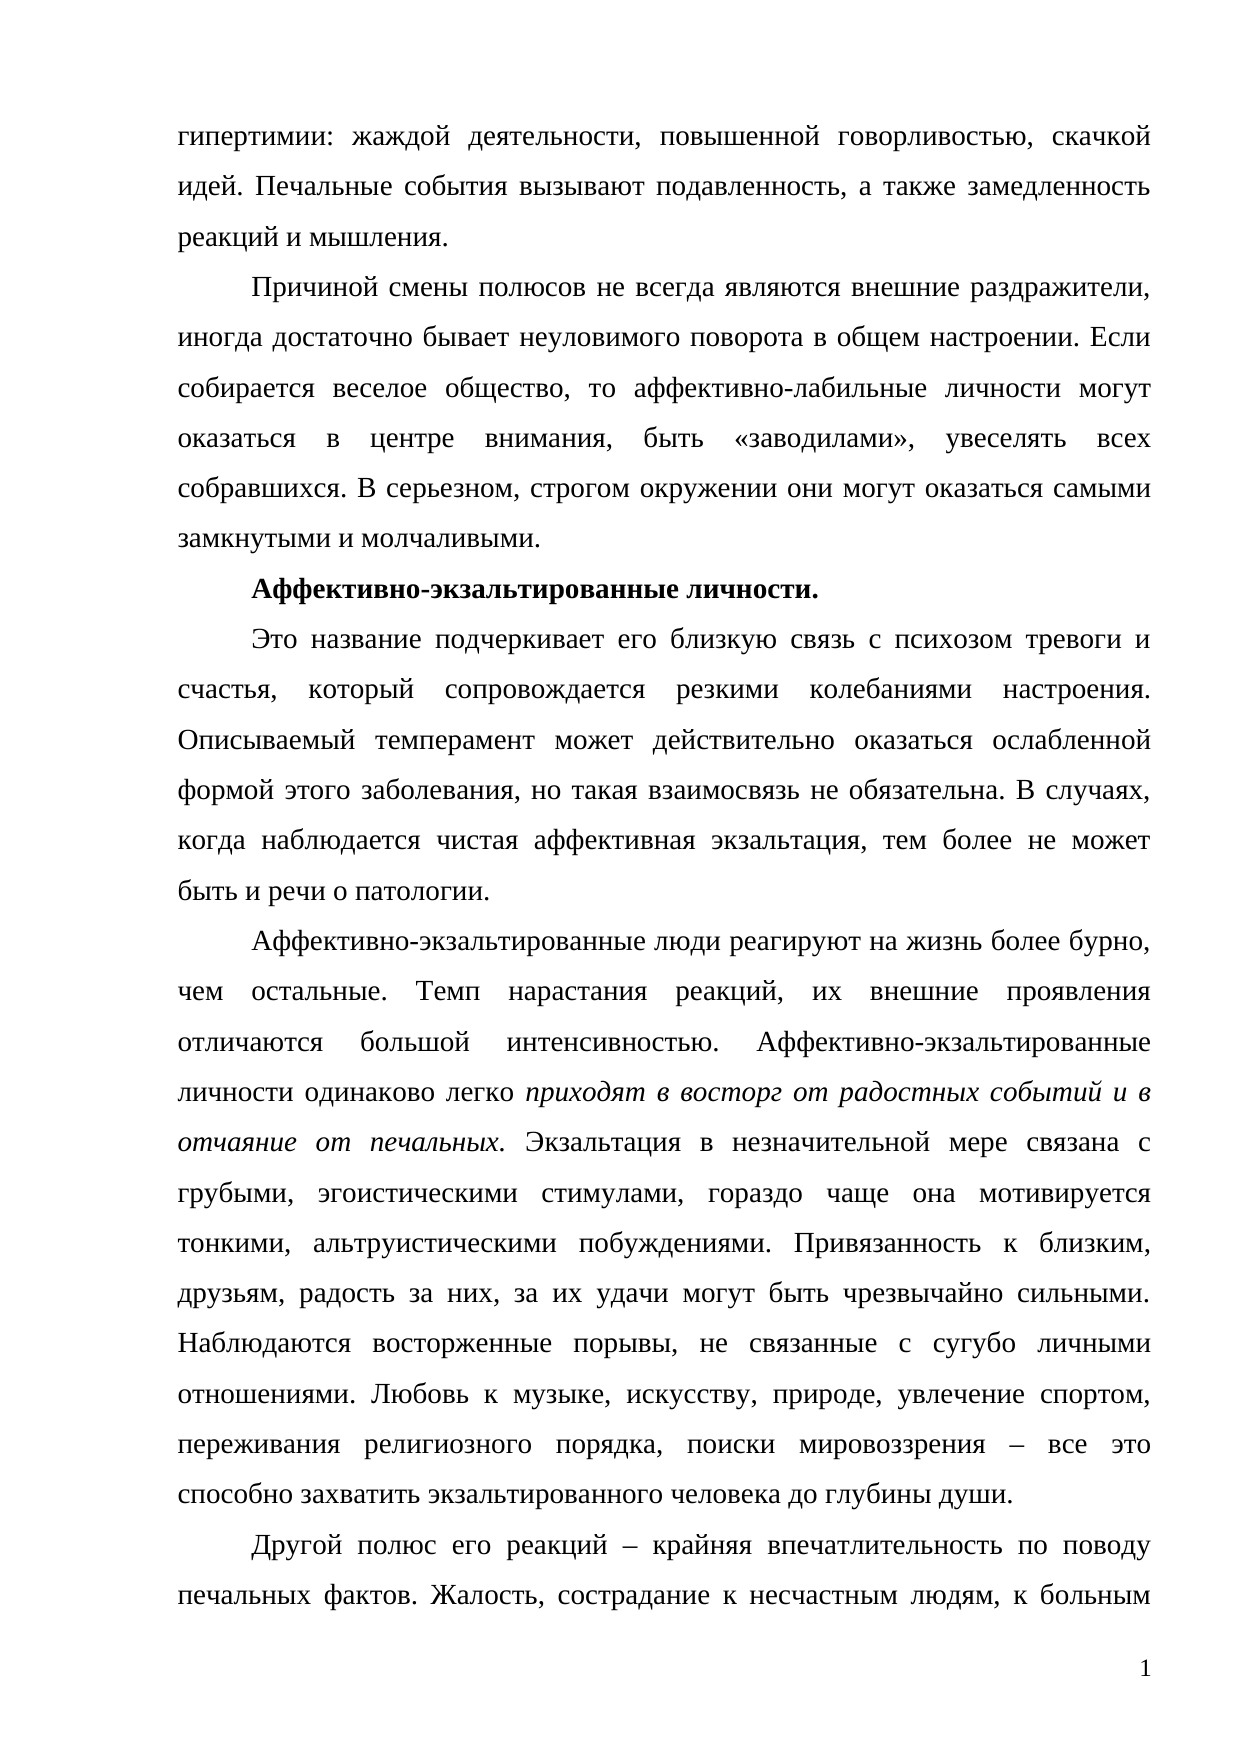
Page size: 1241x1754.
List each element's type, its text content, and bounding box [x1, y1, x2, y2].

text Аффективно-экзальтированные люди реагируют на жизнь более бурно, чем остальные. Темп нарастания реакций, их внешние проявления отличаются большой интенсивностью. Аффективно-экзальтированные личности одинаково легко приходят в восторг от радостных событий и в отчаяние от печальных. Экзальтация в незначительной мере связана с грубыми, эгоистическими стимулами, гораздо чаще она мотивируется тонкими, альтруистическими побуждениями. Привязанность к близким, друзьям, радость за них, за их удачи могут быть чрезвычайно сильными. Наблюдаются восторженные порывы, не связанные с сугубо личными отношениями. Любовь к музыке, искусству, природе, увлечение спортом, переживания религиозного порядка, поиски мировоззрения – все это способно захватить экзальтированного человека до глубины души. [177, 923, 1152, 1510]
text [177, 1527, 1152, 1611]
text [177, 118, 1152, 252]
text Аффективно-экзальтированные личности. [177, 571, 1152, 604]
text Причиной смены полюсов не всегда являются внешние раздражители, иногда достаточно бывает неуловимого поворота в общем настроении. Если собирается веселое общество, то аффективно-лабильные личности могут оказаться в центре внимания, быть «заводилами», увеселять всех собравшихся. В серьезном, строгом окружении они могут оказаться самыми замкнутыми и молчаливыми. [177, 269, 1152, 554]
text Это название подчеркивает его близкую связь с психозом тревоги и счастья, который сопровождается резкими колебаниями настроения. Описываемый темперамент может действительно оказаться ослабленной формой этого заболевания, но такая взаимосвязь не обязательна. В случаях, когда наблюдается чистая аффективная экзальтация, тем более не может быть и речи о патологии. [177, 621, 1152, 906]
